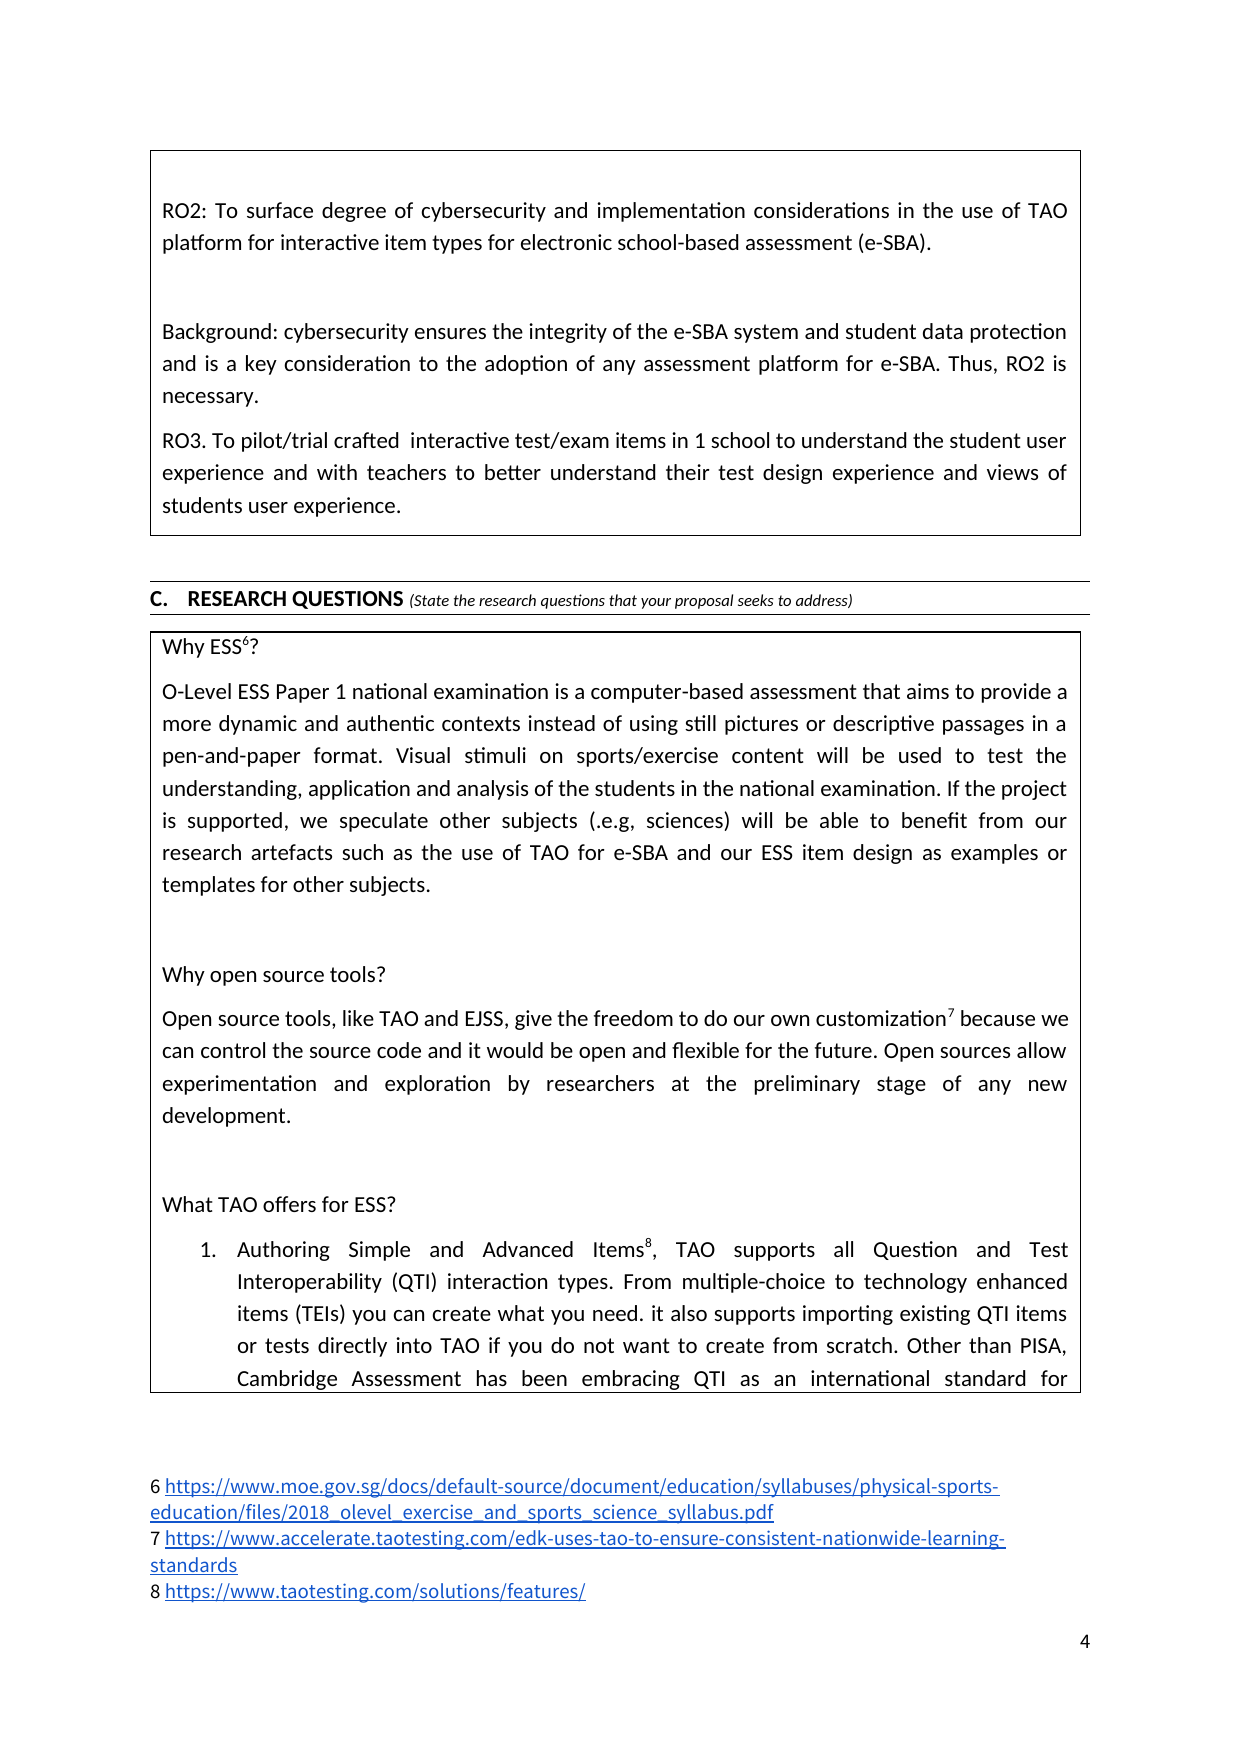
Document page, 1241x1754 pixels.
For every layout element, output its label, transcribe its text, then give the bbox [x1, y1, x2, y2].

list RESEARCH QUESTIONS (State the research questions that your proposal seeks to address) [150, 582, 1090, 614]
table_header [151, 633, 1080, 1392]
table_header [151, 151, 1080, 535]
